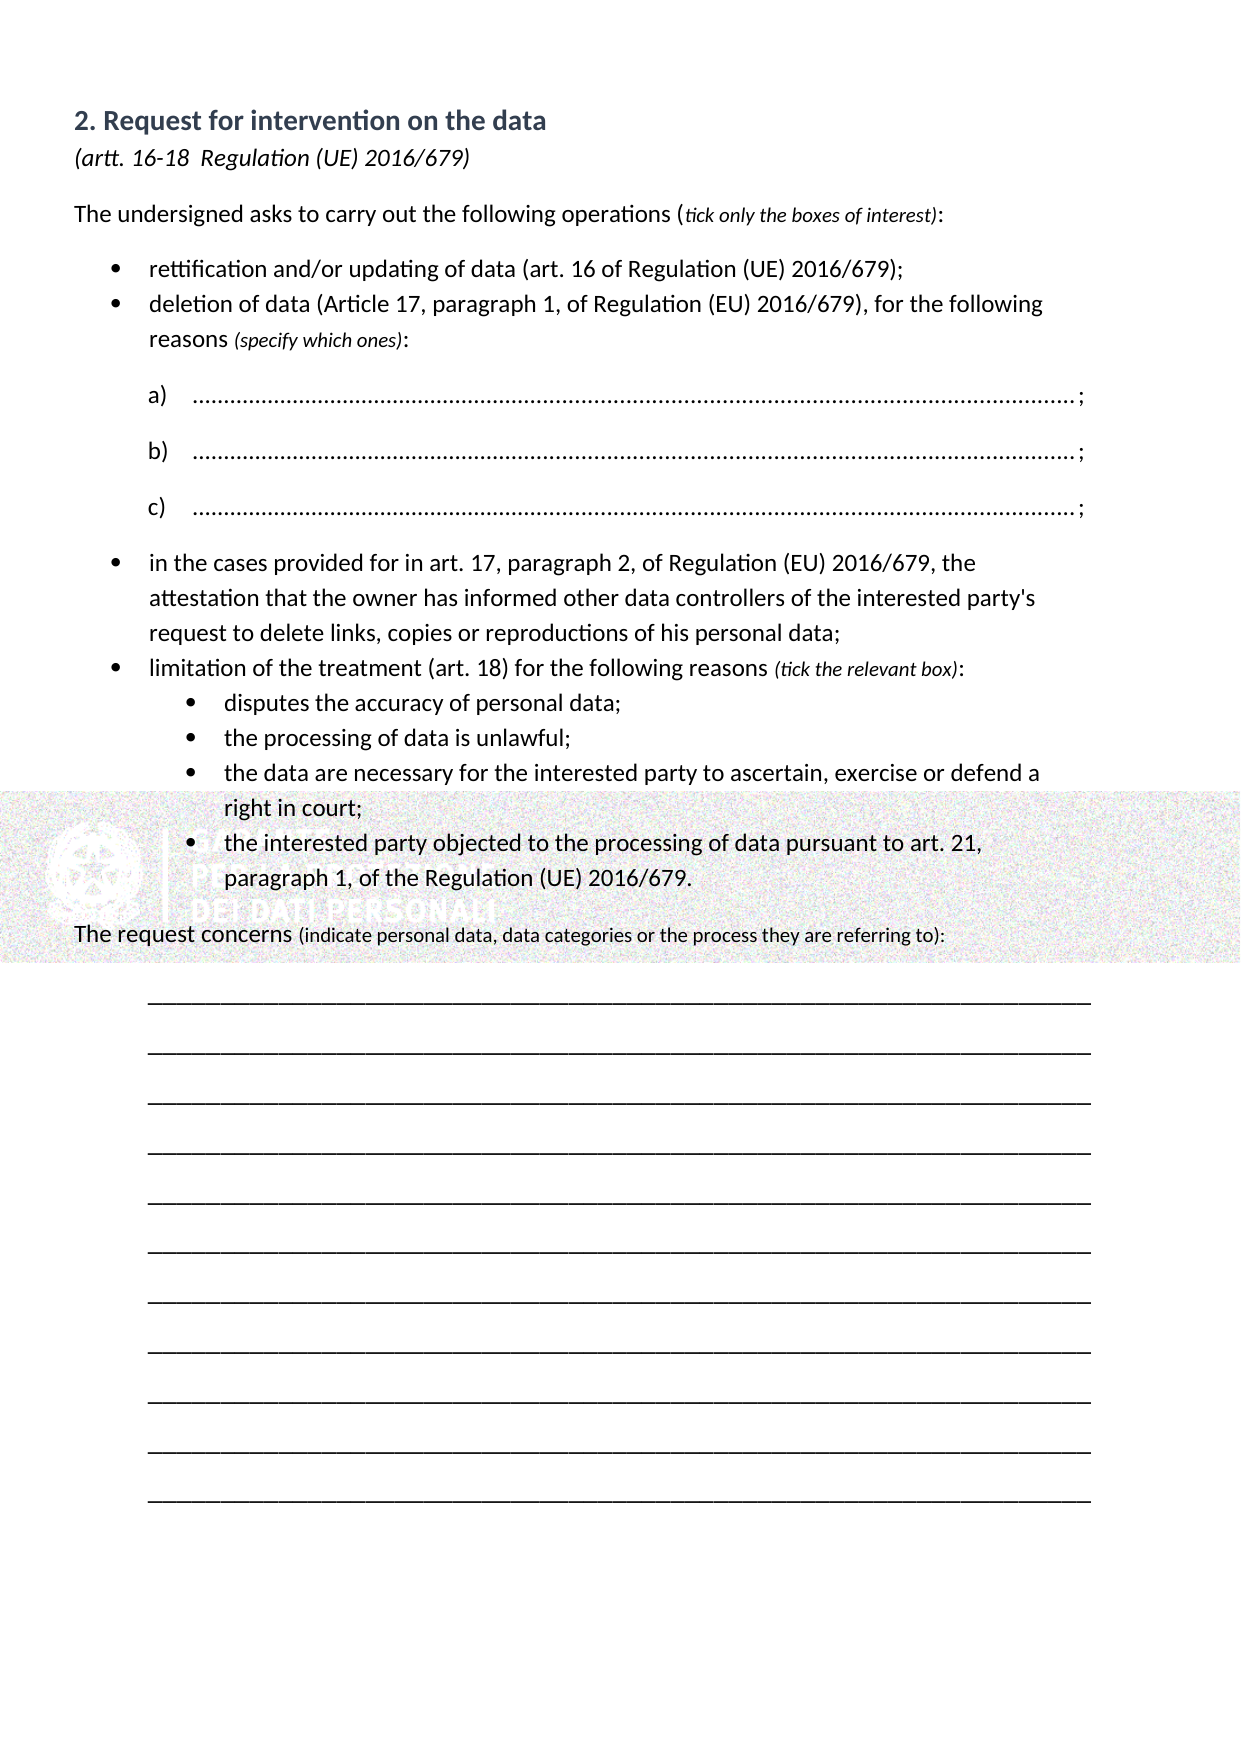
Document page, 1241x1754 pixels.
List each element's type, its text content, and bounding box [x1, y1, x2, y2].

list in the cases provided for in art. 17, paragraph 2, of Regulation (EU) 2016/679, the attestation that the owner has informed other data controllers of the interested party's request to delete links, copies or reproductions of his personal data; [111, 547, 1093, 647]
text c) ; [148, 491, 1092, 522]
text The undersigned asks to carry out the following operations (tick only the boxes of interest): [74, 198, 1093, 228]
text The request concerns (indicate personal data, data categories or the process they are referring to): [74, 918, 1093, 948]
text b) ; [148, 435, 1092, 466]
list rettification and/or updating of data (art. 16 of Regulation (UE) 2016/679); [111, 253, 1093, 284]
list limitation of the treatment (art. 18) for the following reasons (tick the relevant box): [111, 652, 1093, 682]
list deletion of data (Article 17, paragraph 1, of Regulation (EU) 2016/679), for the following reasons (specify which ones): [111, 288, 1093, 354]
text 2. Request for intervention on the data (artt. 16-18 Regulation (UE) 2016/679) [74, 102, 1093, 172]
picture [0, 791, 1241, 963]
text ___________________________________________________________________________________________________________________________________________________________________________________________________________________________________________________________________________________________________________________________________________________________________________________________________________________________________________________________________________________________________________________________________________________________________________________________________________________________________________________________________________________________________________________________________________ [148, 973, 1092, 1507]
list the processing of data is unlawful; [186, 722, 1093, 752]
list the data are necessary for the interested party to ascertain, exercise or defend a right in court; [186, 757, 1093, 822]
list disputes the accuracy of personal data; [186, 687, 1093, 717]
list the interested party objected to the processing of data pursuant to art. 21, paragraph 1, of the Regulation (UE) 2016/679. [186, 827, 1093, 892]
text a) ; [148, 379, 1092, 410]
